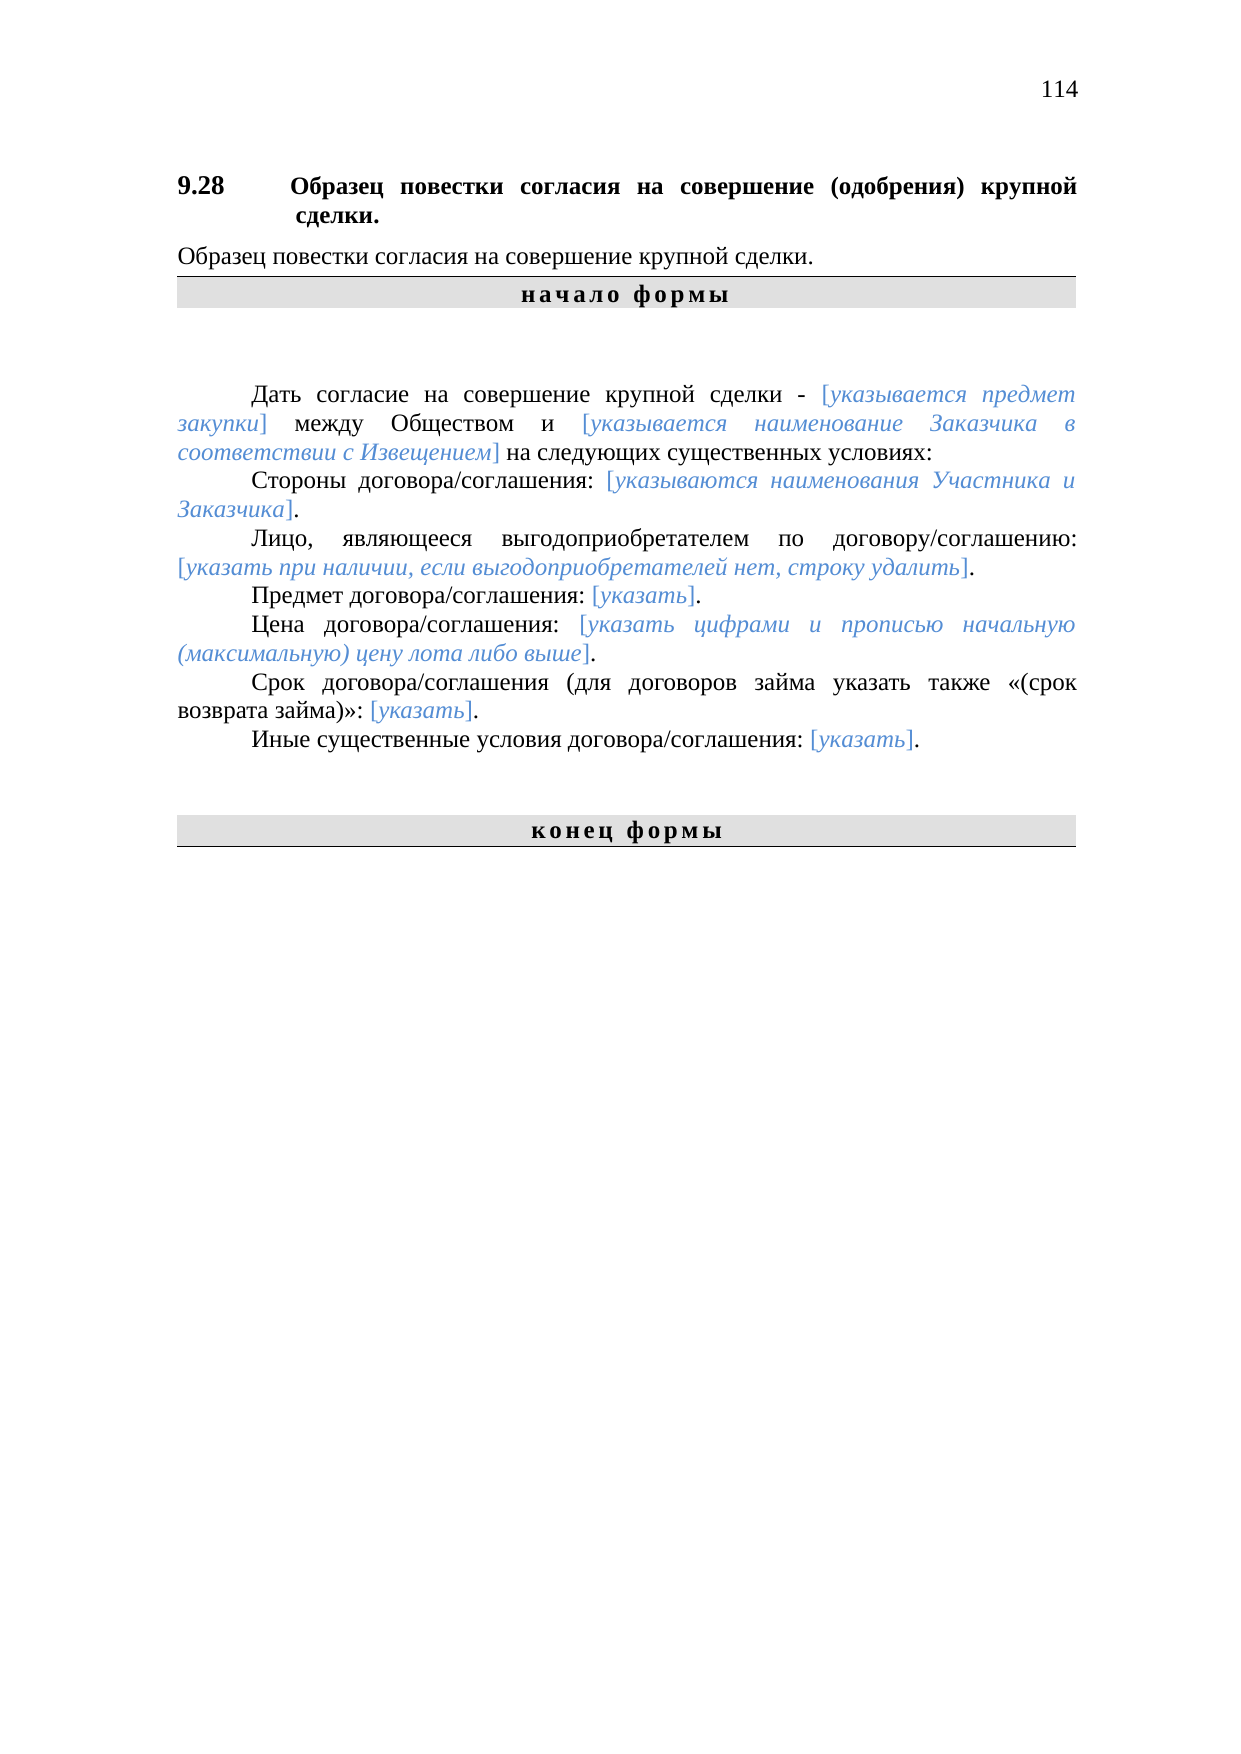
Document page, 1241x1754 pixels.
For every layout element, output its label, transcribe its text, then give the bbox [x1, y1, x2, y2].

text начало формы [177, 277, 1076, 308]
text Предмет договора/соглашения: [указать]. [177, 580, 1078, 609]
text Стороны договора/соглашения: [указываются наименования Участника и Заказчика]. [177, 465, 1078, 523]
text Образец повестки согласия на совершение крупной сделки. [177, 241, 1078, 270]
text Дать согласие на совершение крупной сделки - [указывается предмет закупки] между Обществом и [указывается наименование Заказчика в соответствии с Извещением] на следующих существенных условиях: [177, 379, 1078, 465]
text Лицо, являющееся выгодоприобретателем по договору/соглашению: [указать при наличии, если выгодоприобретателей нет, строку удалить]. [177, 523, 1078, 580]
text Срок договора/соглашения (для договоров займа указать также «(срок возврата займа)»: [указать]. [177, 667, 1078, 724]
list Образец повестки согласия на совершение (одобрения) крупной сделки. [177, 169, 1078, 229]
text Иные существенные условия договора/соглашения: [указать]. [177, 724, 1078, 753]
text Цена договора/соглашения: [указать цифрами и прописью начальную (максимальную) цену лота либо выше]. [177, 609, 1078, 667]
text конец формы [177, 815, 1076, 846]
